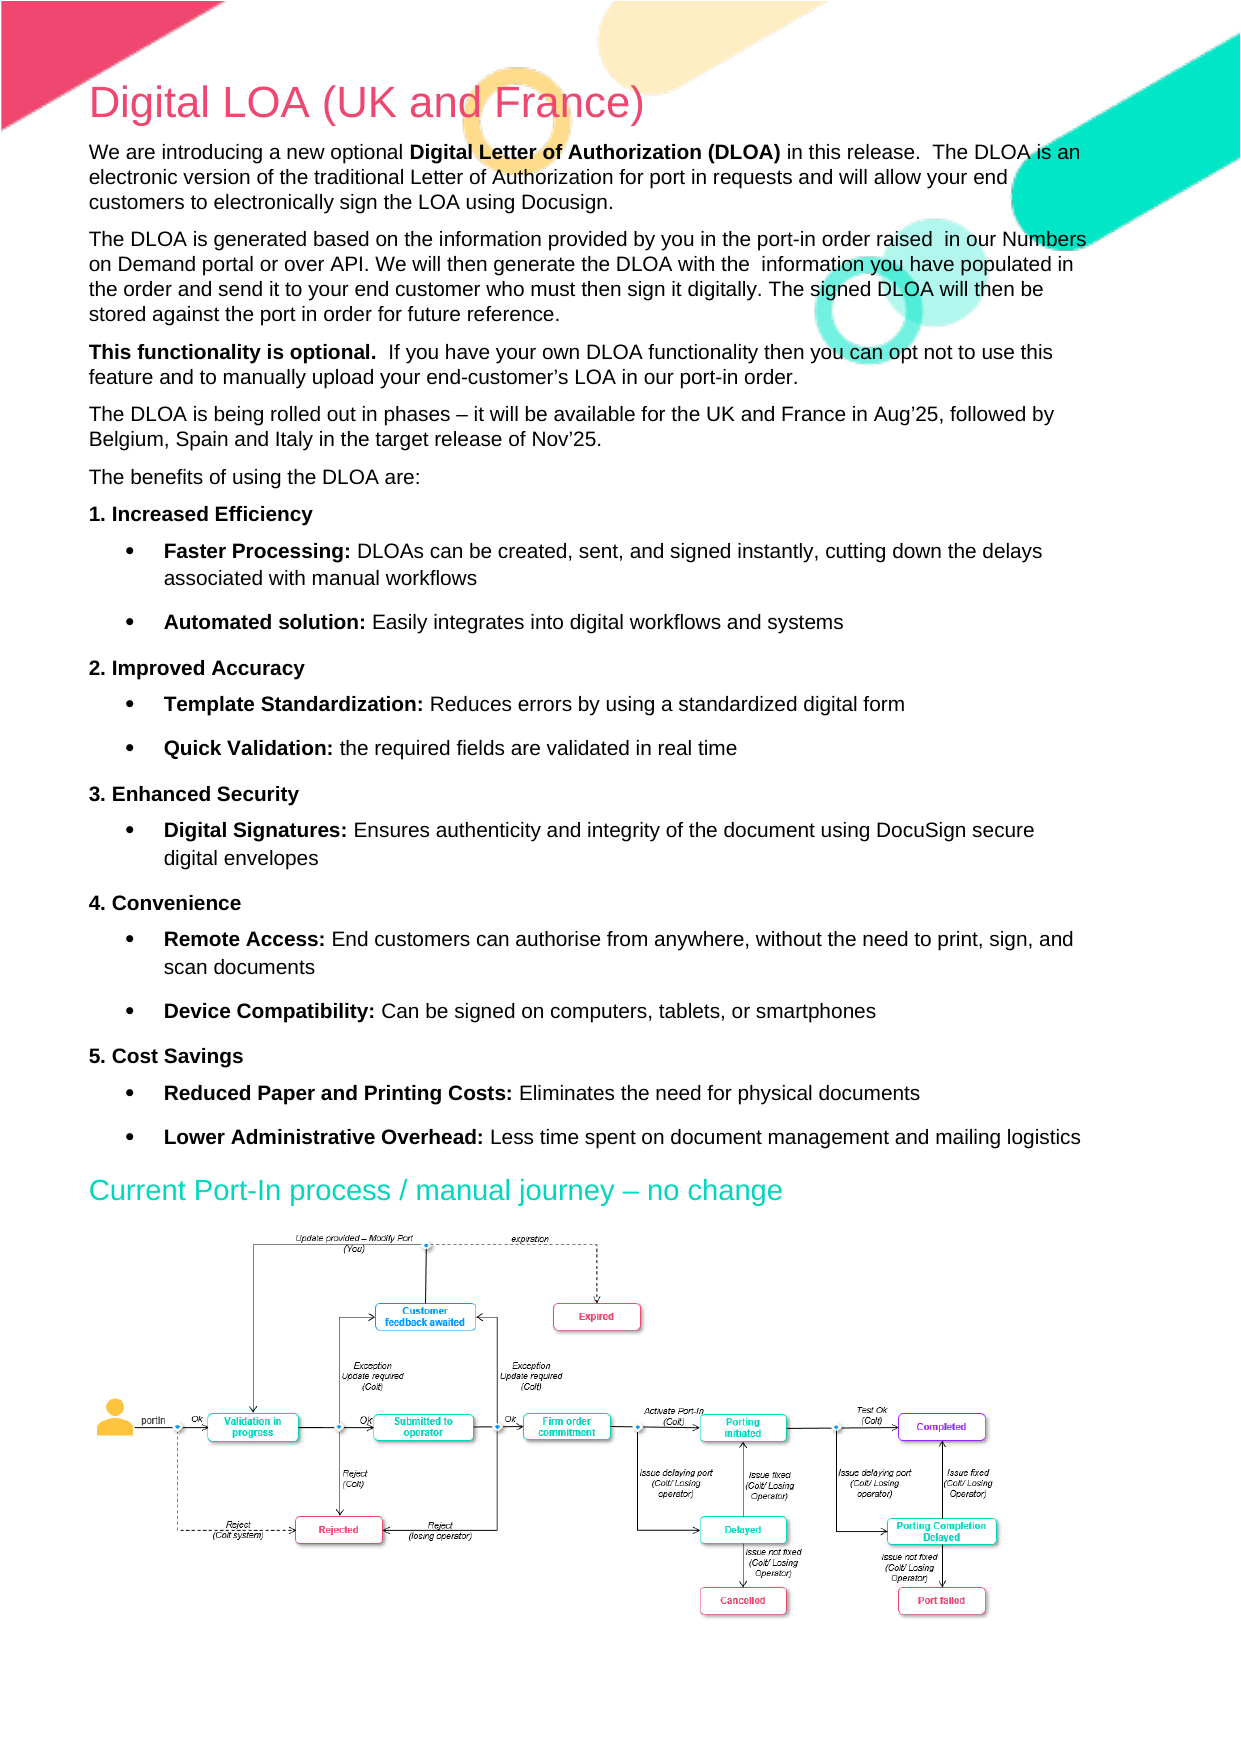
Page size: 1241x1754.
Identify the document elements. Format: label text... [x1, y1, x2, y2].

list Digital Signatures: Ensures authenticity and integrity of the document using DocuSign secure digital envelopes [126, 818, 1090, 869]
text 4. Convenience [88, 890, 1090, 915]
list Reduced Paper and Printing Costs: Eliminates the need for physical documents [126, 1081, 1090, 1105]
text 1. Increased Efficiency [88, 501, 1090, 526]
list Remote Access: End customers can authorise from anywhere, without the need to print, sign, and scan documents [126, 927, 1090, 979]
list Lower Administrative Overhead: Less time spent on document management and mailing logistics [126, 1125, 1090, 1149]
list Automated solution: Easily integrates into digital workflows and systems [126, 610, 1090, 634]
text This functionality is optional. If you have your own DLOA functionality then you can opt not to use this feature and to manually upload your end-customer’s LOA in our port-in order. [88, 338, 1090, 388]
text 3. Enhanced Security [88, 781, 1090, 806]
list Device Compatibility: Can be signed on computers, tablets, or smartphones [126, 999, 1090, 1023]
text The benefits of using the DLOA are: [88, 463, 1090, 488]
text 5. Cost Savings [88, 1043, 1090, 1068]
text 2. Improved Accuracy [88, 654, 1090, 679]
list Quick Validation: the required fields are validated in real time [126, 736, 1090, 760]
picture [88, 1206, 1003, 1623]
text We are introducing a new optional Digital Letter of Authorization (DLOA) in this release. The DLOA is an electronic version of the traditional Letter of Authorization for port in requests and will allow your end customers to electronically sign the LOA using Docusign. [88, 138, 1090, 213]
picture [1, 1, 1241, 379]
subtitle Current Port-In process / manual journey – no change [88, 1169, 1090, 1207]
text The DLOA is generated based on the information provided by you in the port-in order raised in our Numbers on Demand portal or over API. We will then generate the DLOA with the information you have populated in the order and send it to your end customer who must then sign it digitally. The signed DLOA will then be stored against the port in order for future reference. [88, 226, 1090, 326]
text The DLOA is being rolled out in phases – it will be available for the UK and France in Aug’25, followed by Belgium, Spain and Italy in the target release of Nov’25. [88, 401, 1090, 451]
list Template Standardization: Reduces errors by using a standardized digital form [126, 692, 1090, 716]
list Faster Processing: DLOAs can be created, sent, and signed instantly, cutting down the delays associated with manual workflows [126, 538, 1090, 590]
subtitle Digital LOA (UK and France) [88, 76, 1090, 127]
